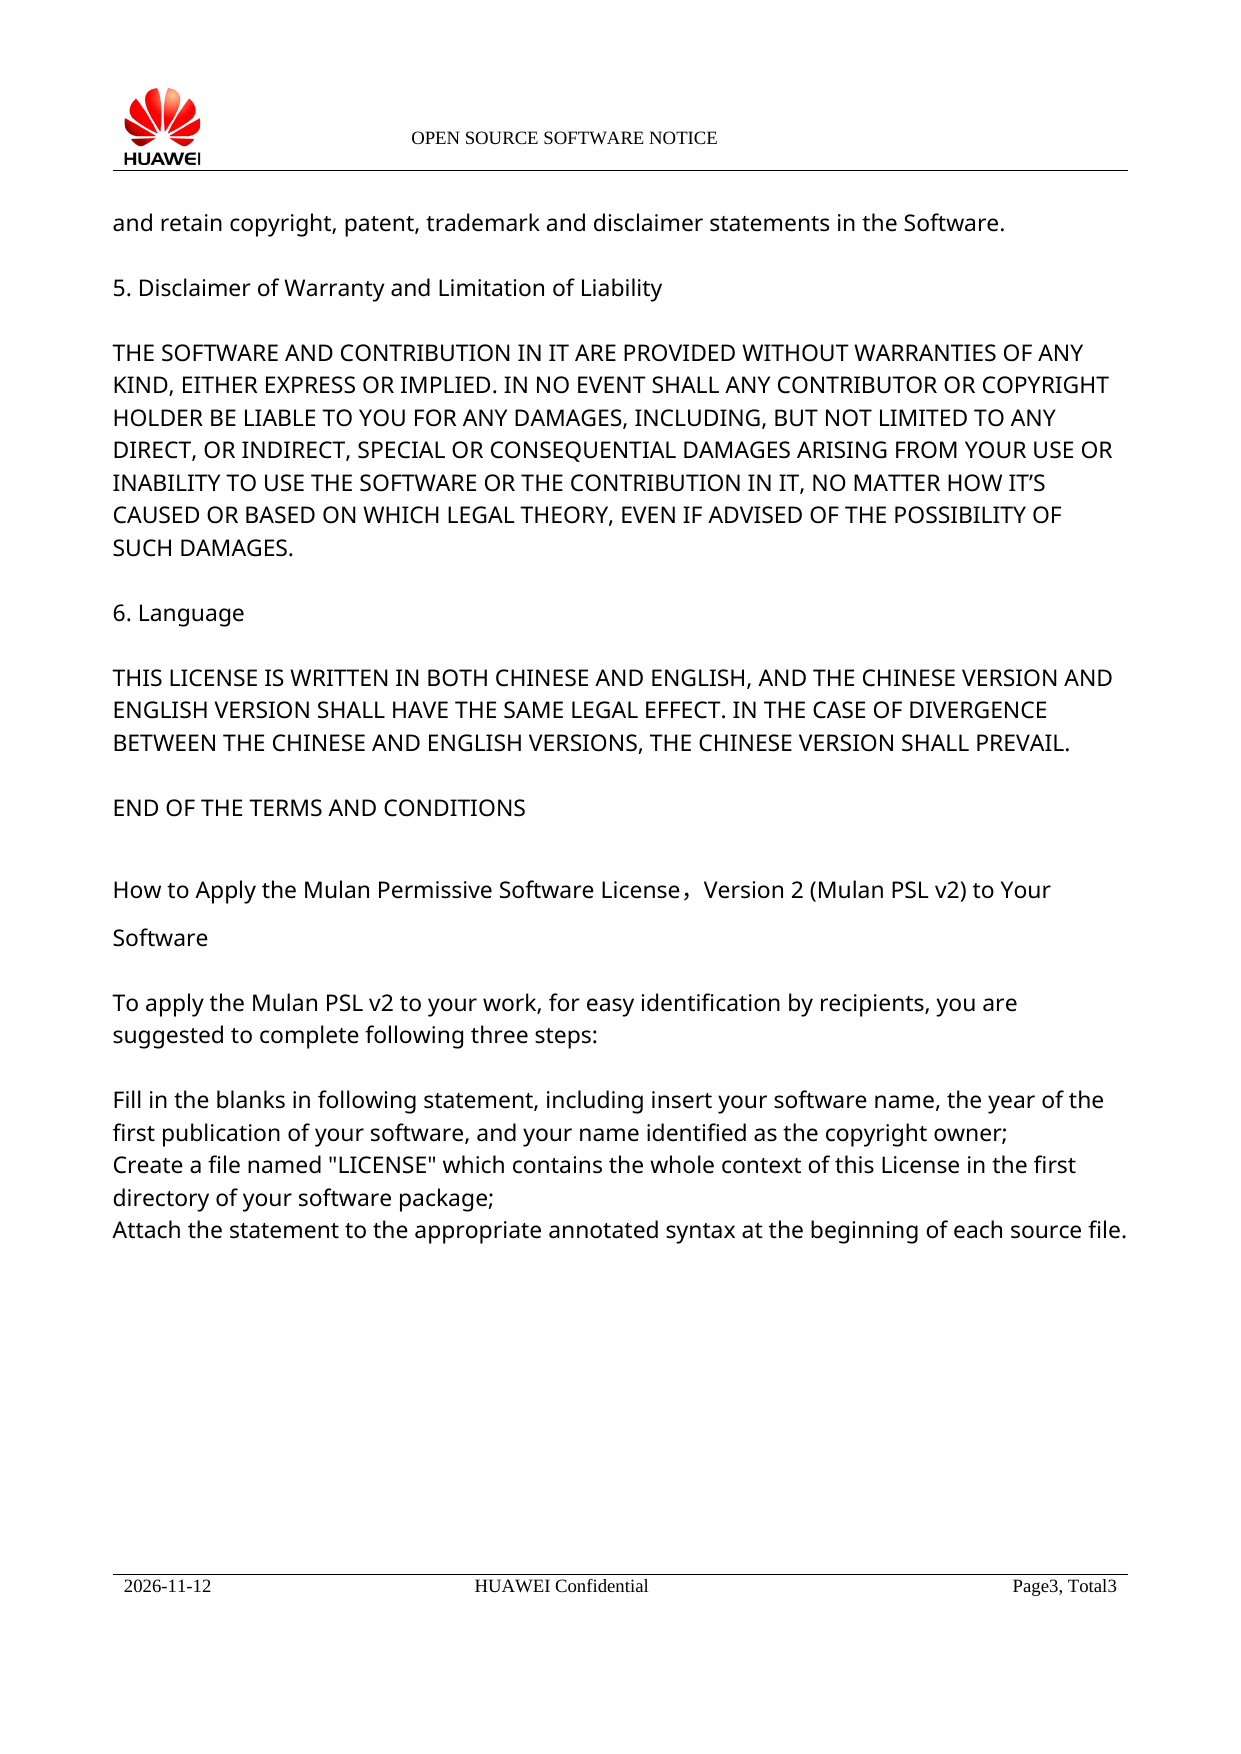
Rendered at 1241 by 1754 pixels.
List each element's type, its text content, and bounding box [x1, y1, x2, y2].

text How to Apply the Mulan Permissive Software License，Version 2 (Mulan PSL v2) to Your Software [112, 856, 1128, 954]
text END OF THE TERMS AND CONDITIONS [112, 791, 1128, 824]
text Attach the statement to the appropriate annotated syntax at the beginning of each source file. [112, 1214, 1128, 1246]
text Create a file named "LICENSE" which contains the whole context of this License in the first directory of your software package; [112, 1149, 1128, 1214]
text 5. Disclaimer of Warranty and Limitation of Liability [112, 271, 1128, 304]
text Fill in the blanks in following statement, including insert your software name, the year of the first publication of your software, and your name identified as the copyright owner; [112, 1084, 1128, 1149]
picture [124, 88, 201, 165]
text THE SOFTWARE AND CONTRIBUTION IN IT ARE PROVIDED WITHOUT WARRANTIES OF ANY KIND, EITHER EXPRESS OR IMPLIED. IN NO EVENT SHALL ANY CONTRIBUTOR OR COPYRIGHT HOLDER BE LIABLE TO YOU FOR ANY DAMAGES, INCLUDING, BUT NOT LIMITED TO ANY DIRECT, OR INDIRECT, SPECIAL OR CONSEQUENTIAL DAMAGES ARISING FROM YOUR USE OR INABILITY TO USE THE SOFTWARE OR THE CONTRIBUTION IN IT, NO MATTER HOW IT’S CAUSED OR BASED ON WHICH LEGAL THEORY, EVEN IF ADVISED OF THE POSSIBILITY OF SUCH DAMAGES. [112, 336, 1128, 564]
text To apply the Mulan PSL v2 to your work, for easy identification by recipients, you are suggested to complete following three steps: [112, 986, 1128, 1051]
text THIS LICENSE IS WRITTEN IN BOTH CHINESE AND ENGLISH, AND THE CHINESE VERSION AND ENGLISH VERSION SHALL HAVE THE SAME LEGAL EFFECT. IN THE CASE OF DIVERGENCE BETWEEN THE CHINESE AND ENGLISH VERSIONS, THE CHINESE VERSION SHALL PREVAIL. [112, 661, 1128, 759]
text 6. Language [112, 596, 1128, 629]
